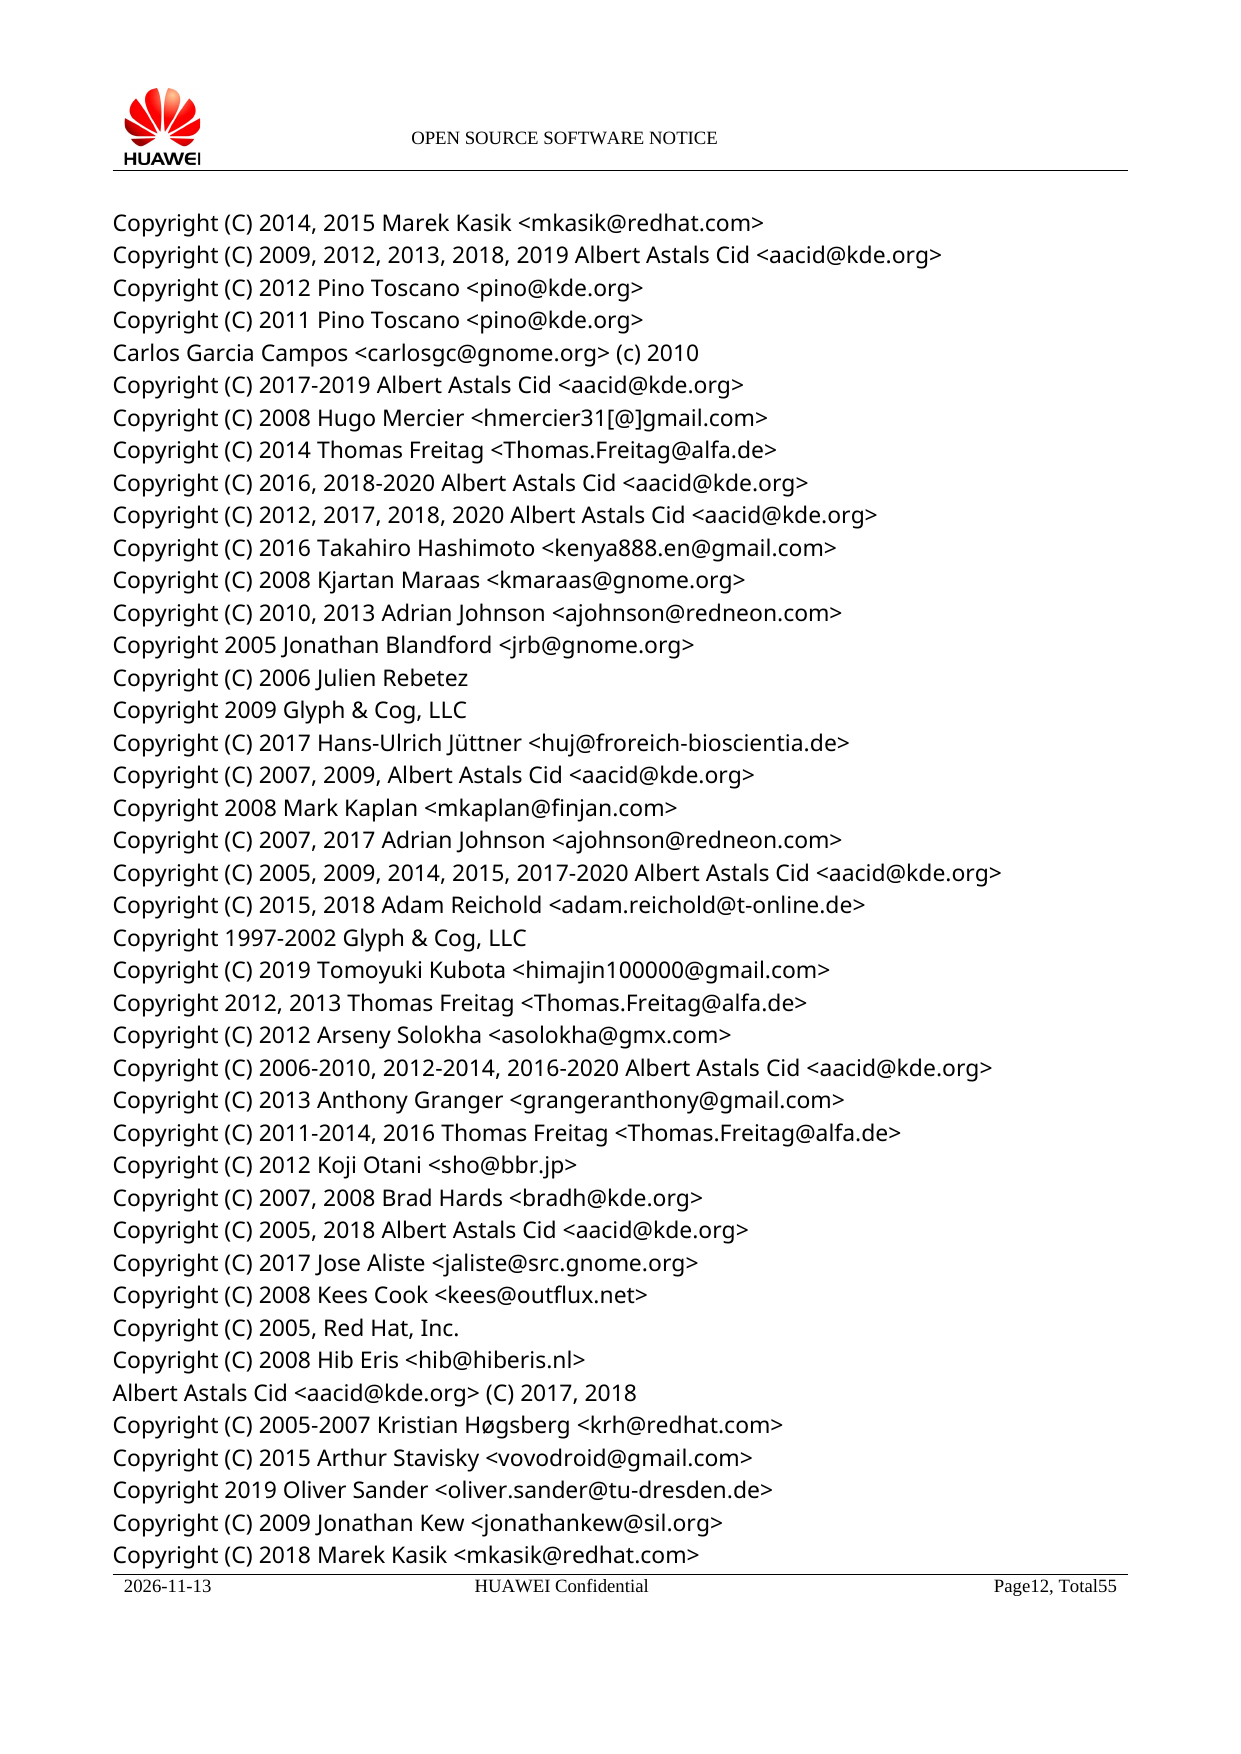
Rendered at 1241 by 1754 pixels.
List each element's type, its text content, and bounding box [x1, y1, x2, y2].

picture [124, 88, 201, 165]
